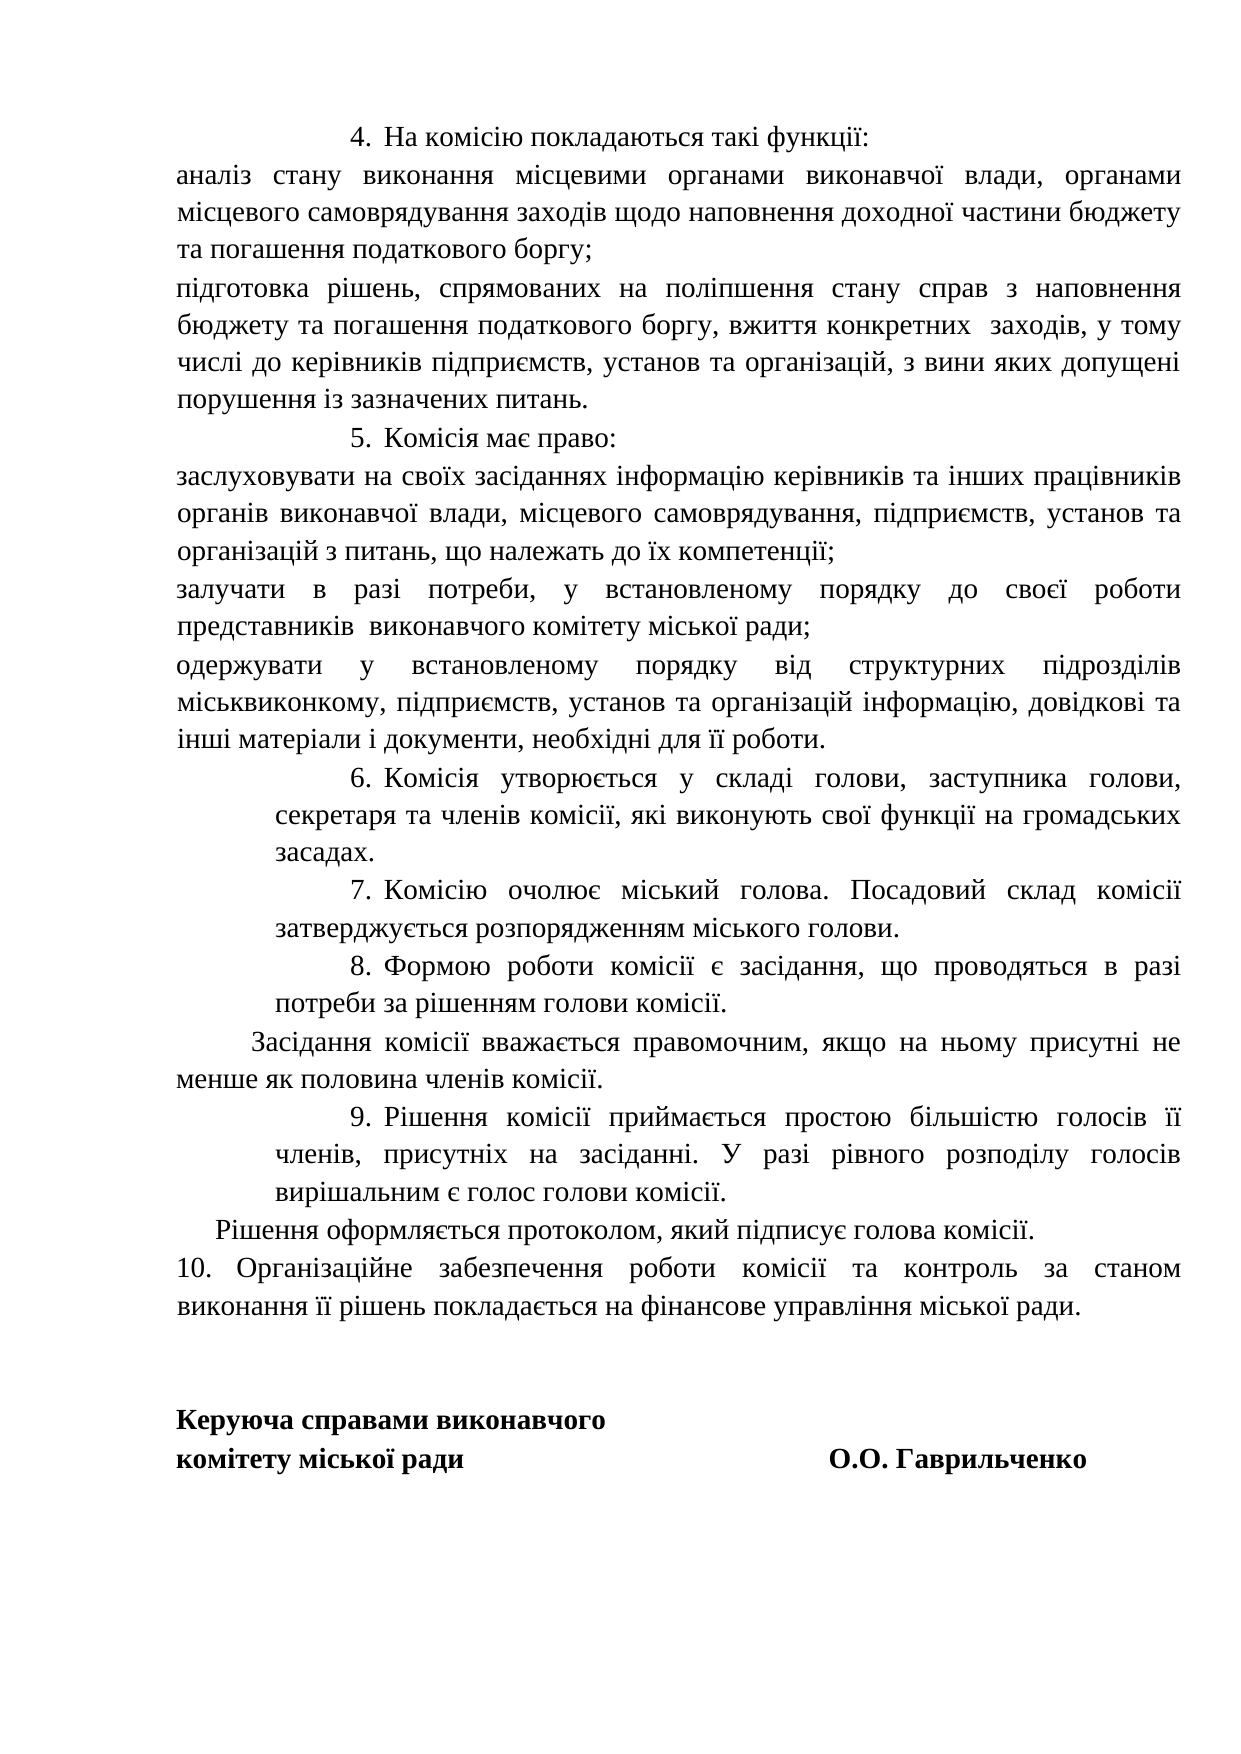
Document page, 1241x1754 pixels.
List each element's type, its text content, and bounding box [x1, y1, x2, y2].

text залучати в разі потреби, у встановленому порядку до своєї роботи представників виконавчого комітету міської ради; [176, 571, 1182, 642]
text заслуховувати на своїх засіданнях інформацію керівників та інших працівників органів виконавчої влади, місцевого самоврядування, підприємств, установ та організацій з питань, що належать до їх компетенції; [176, 458, 1182, 566]
list Рішення комісії приймається простою більшістю голосів її членів, присутніх на засіданні. У разі рівного розподілу голосів вирішальним є голос голови комісії. [275, 1099, 1182, 1207]
text Засідання комісії вважається правомочним, якщо на ньому присутні не менше як половина членів комісії. [176, 1024, 1182, 1094]
list Комісія має право: [275, 420, 1182, 453]
list Комісію очолює міський голова. Посадовий склад комісії затверджується розпорядженням міського голови. [275, 872, 1182, 943]
list Формою роботи комісії є засідання, що проводяться в разі потреби за рішенням голови комісії. [275, 948, 1182, 1019]
text підготовка рішень, спрямованих на поліпшення стану справ з наповнення бюджету та погашення податкового боргу, вжиття конкретних заходів, у тому числі до керівників підприємств, установ та організацій, з вини яких допущені порушення із зазначених питань. [176, 270, 1182, 415]
list Комісія утворюється у складі голови, заступника голови, секретаря та членів комісії, які виконують свої функції на громадських засадах. [275, 760, 1182, 868]
list На комісію покладаються такі функції: [275, 119, 1182, 152]
text аналіз стану виконання місцевими органами виконавчої влади, органами місцевого самоврядування заходів щодо наповнення доходної частини бюджету та погашення податкового боргу; [176, 157, 1182, 265]
text комітету міської ради О.О. Гаврильченко [176, 1441, 1218, 1475]
list Організаційне забезпечення роботи комісії та контроль за станом виконання її рішень покладається на фінансове управління міської ради. [176, 1251, 1182, 1321]
text одержувати у встановленому порядку від структурних підрозділів міськвиконкому, підприємств, установ та організацій інформацію, довідкові та інші матеріали і документи, необхідні для її роботи. [176, 647, 1182, 755]
text Керуюча справами виконавчого [176, 1402, 1218, 1436]
text Рішення оформляється протоколом, який підписує голова комісії. [215, 1212, 1182, 1246]
